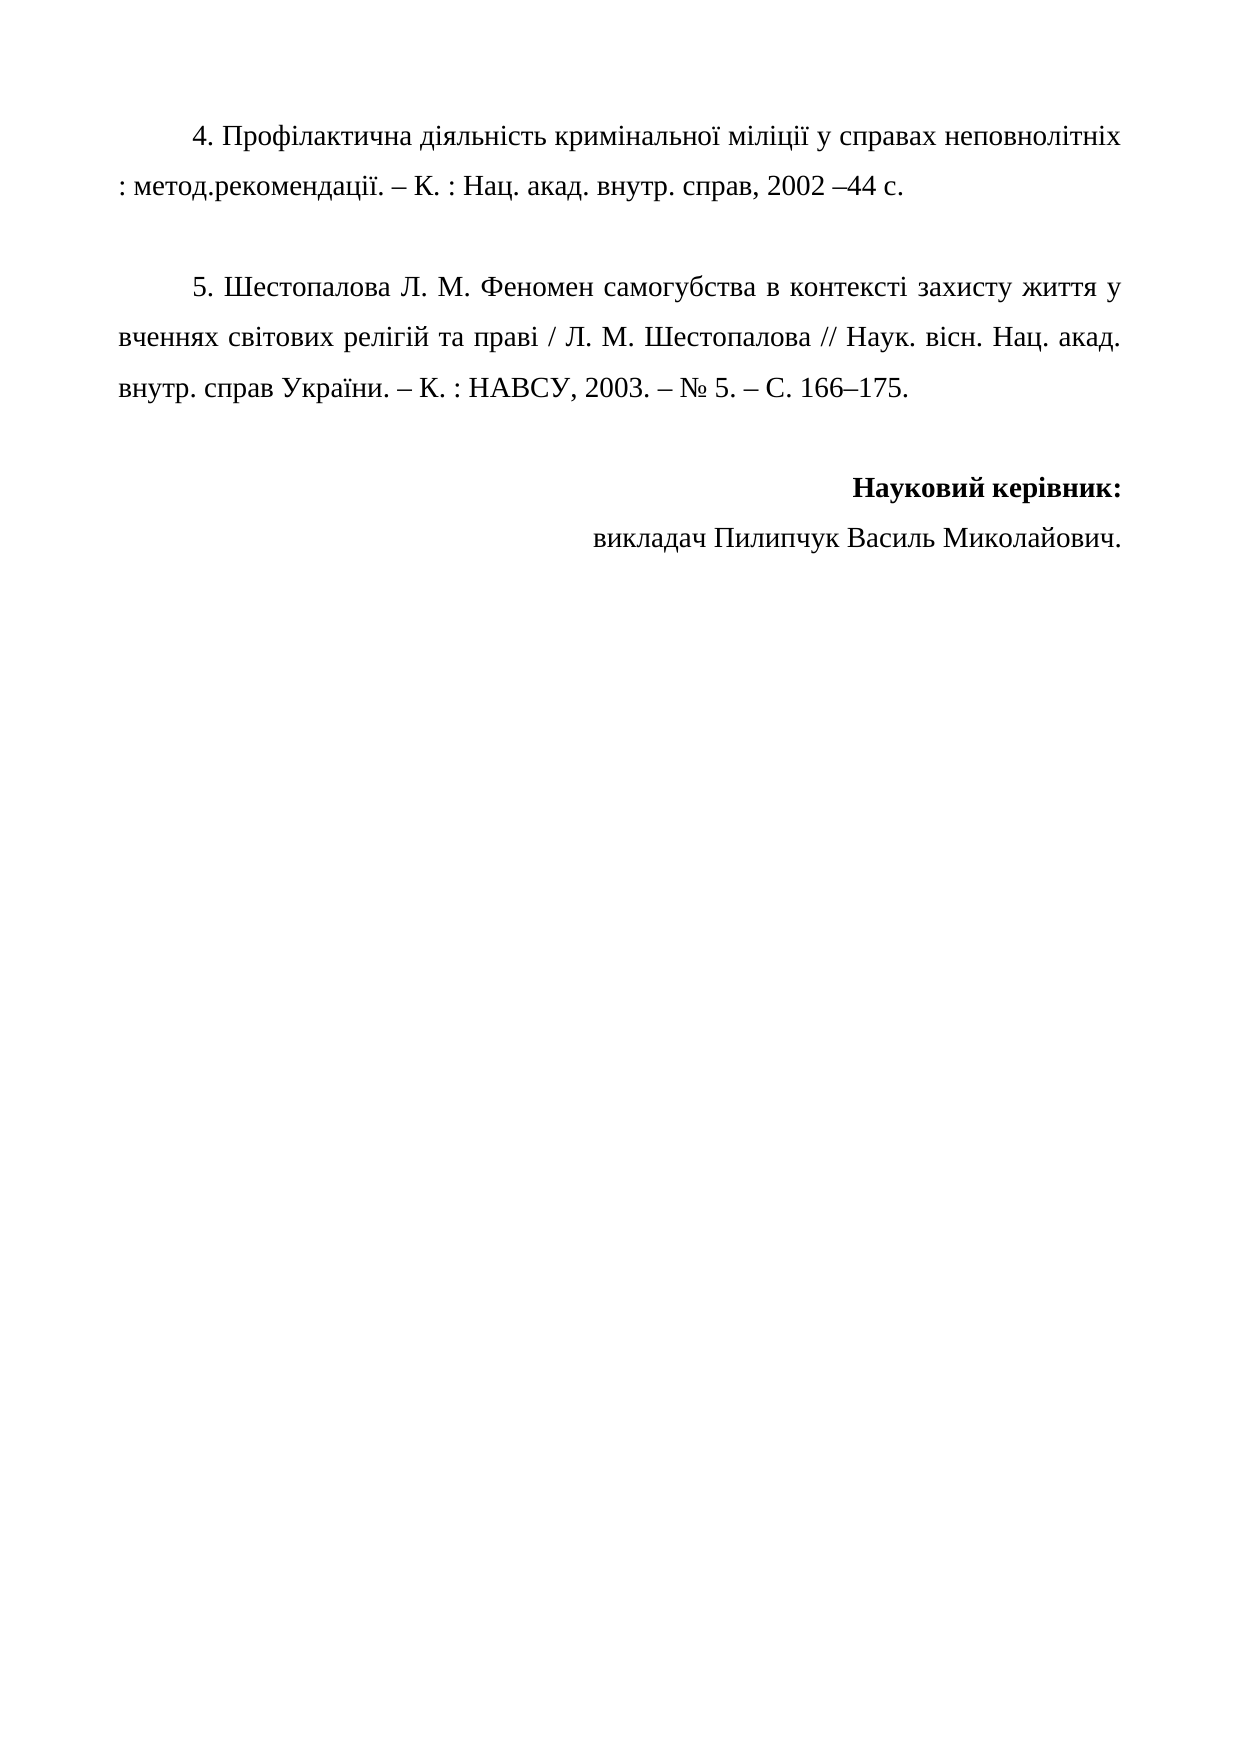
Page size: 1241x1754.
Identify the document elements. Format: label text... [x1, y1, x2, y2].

list викладач Пилипчук Василь Миколайович. [413, 521, 1122, 554]
text 4. Профілактична діяльність кримінальної міліції у справах неповнолітніх : метод.рекомендації. – К. : Нац. акад. внутр. справ, 2002 –44 с. [118, 118, 1122, 202]
list Науковий керівник: [413, 470, 1122, 504]
text 5. Шестопалова Л. М. Феномен самогубства в контексті захисту життя у вченнях світових релігій та праві / Л. М. Шестопалова // Наук. вісн. Нац. акад. внутр. справ України. – К. : НАВСУ, 2003. – № 5. – С. 166–175. [118, 269, 1122, 403]
